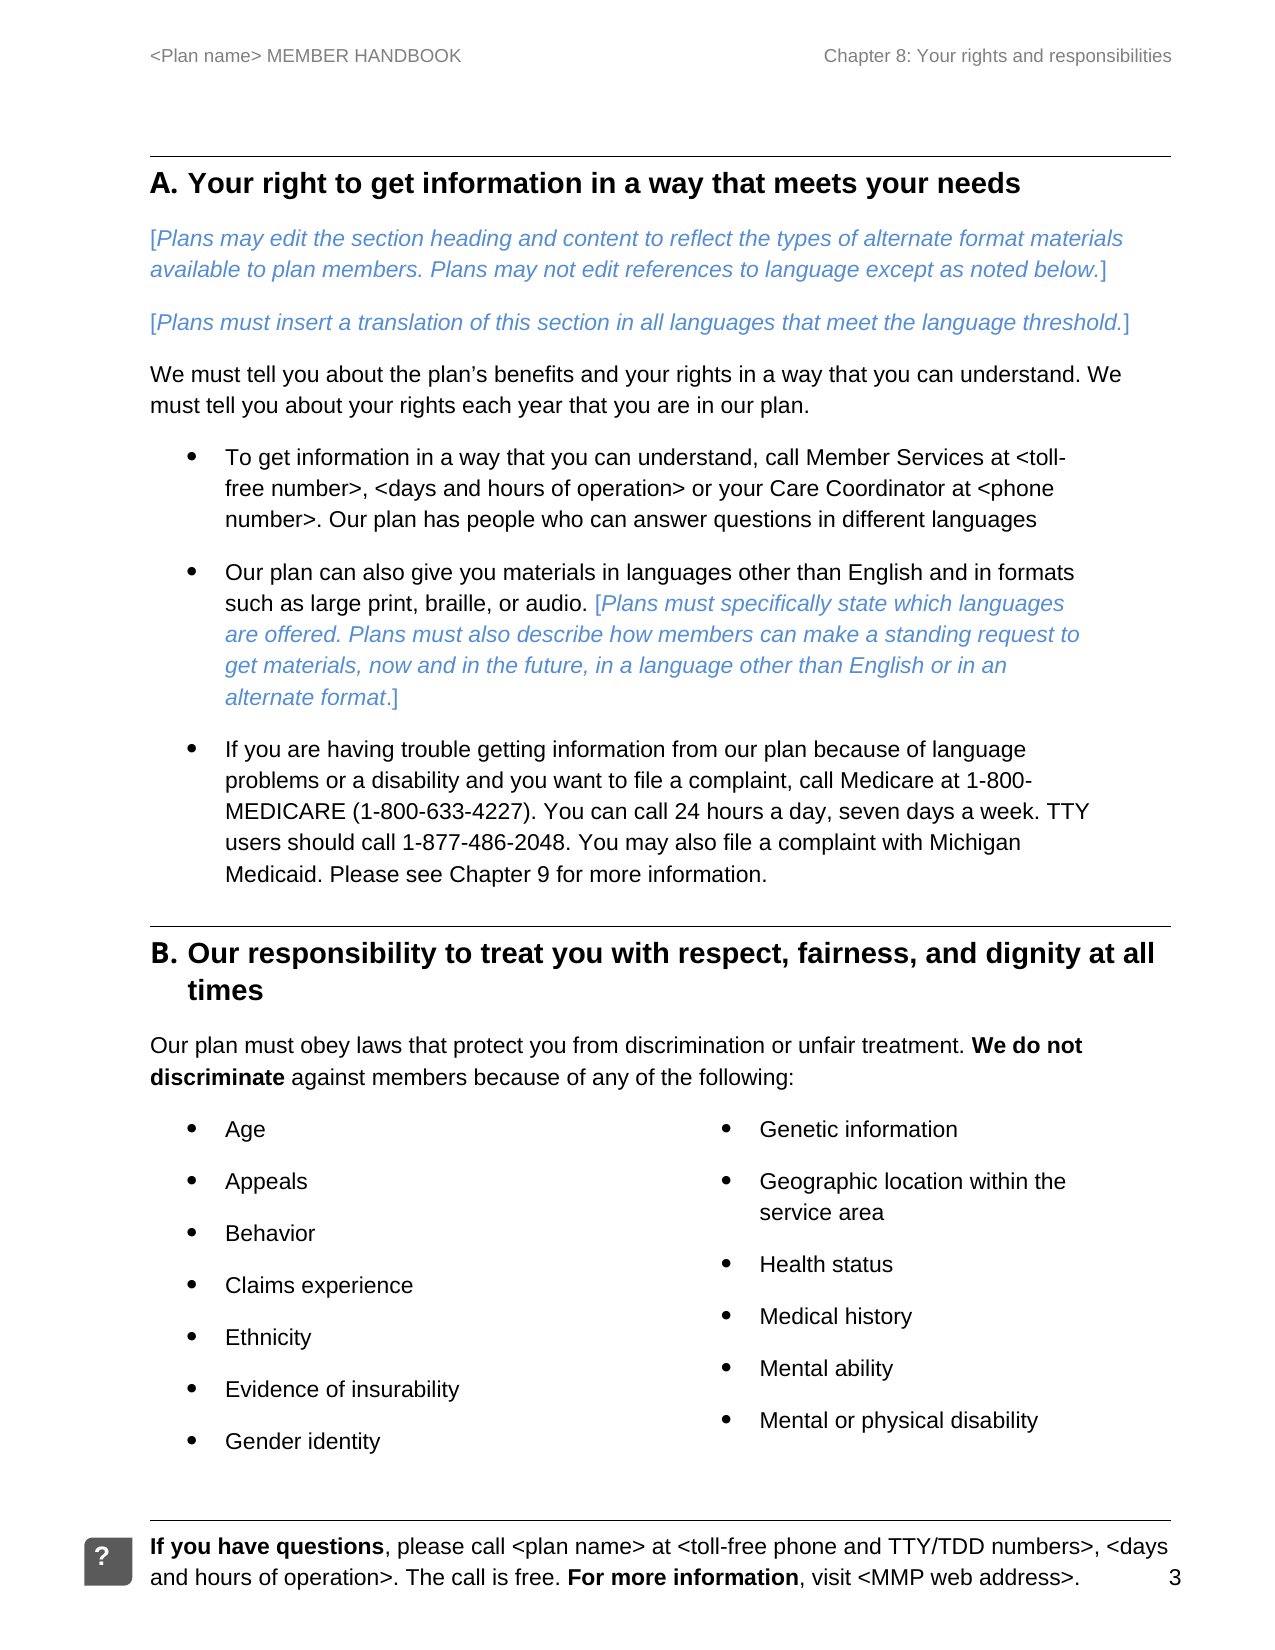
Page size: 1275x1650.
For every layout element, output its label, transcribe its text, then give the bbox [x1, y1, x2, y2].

text Genetic information [722, 1112, 1096, 1143]
text To get information in a way that you can understand, call Member Services at <toll-free number>, <days and hours of operation> or your Care Coordinator at <phone number>. Our plan has people who can answer questions in different languages [187, 440, 1096, 534]
text Mental or physical disability [722, 1404, 1096, 1435]
text Geographic location within the service area [722, 1164, 1096, 1227]
text Age [187, 1112, 562, 1143]
text Appeals [187, 1164, 562, 1196]
text Medical history [722, 1300, 1096, 1331]
text Evidence of insurability [187, 1373, 562, 1404]
text Our plan must obey laws that protect you from discrimination or unfair treatment. We do not discriminate against members because of any of the following: [150, 1029, 1171, 1091]
subtitle Your right to get information in a way that meets your needs [150, 157, 1171, 201]
text Health status [722, 1248, 1096, 1279]
text Gender identity [187, 1425, 562, 1456]
text If you are having trouble getting information from our plan because of language problems or a disability and you want to file a complaint, call Medicare at 1-800-MEDICARE (1-800-633-4227). You can call 24 hours a day, seven days a week. TTY users should call 1-877-486-2048. You may also file a complaint with Michigan Medicaid. Please see Chapter 9 for more information. [187, 732, 1096, 888]
text We must tell you about the plan’s benefits and your rights in a way that you can understand. We must tell you about your rights each year that you are in our plan. [150, 357, 1171, 419]
text Behavior [187, 1216, 562, 1248]
text [Plans must insert a translation of this section in all languages that meet the language threshold.] [150, 305, 1171, 336]
text Claims experience [187, 1268, 562, 1300]
subtitle Our responsibility to treat you with respect, fairness, and dignity at all times [150, 927, 1171, 1008]
text Our plan can also give you materials in languages other than English and in formats such as large print, braille, or audio. [Plans must specifically state which languages are offered. Plans must also describe how members can make a standing request to get materials, now and in the future, in a language other than English or in an alternate format.] [187, 555, 1096, 711]
text Mental ability [722, 1352, 1096, 1383]
text Ethnicity [187, 1321, 562, 1352]
text [Plans may edit the section heading and content to reflect the types of alternate format materials available to plan members. Plans may not edit references to language except as noted below.] [150, 222, 1171, 284]
